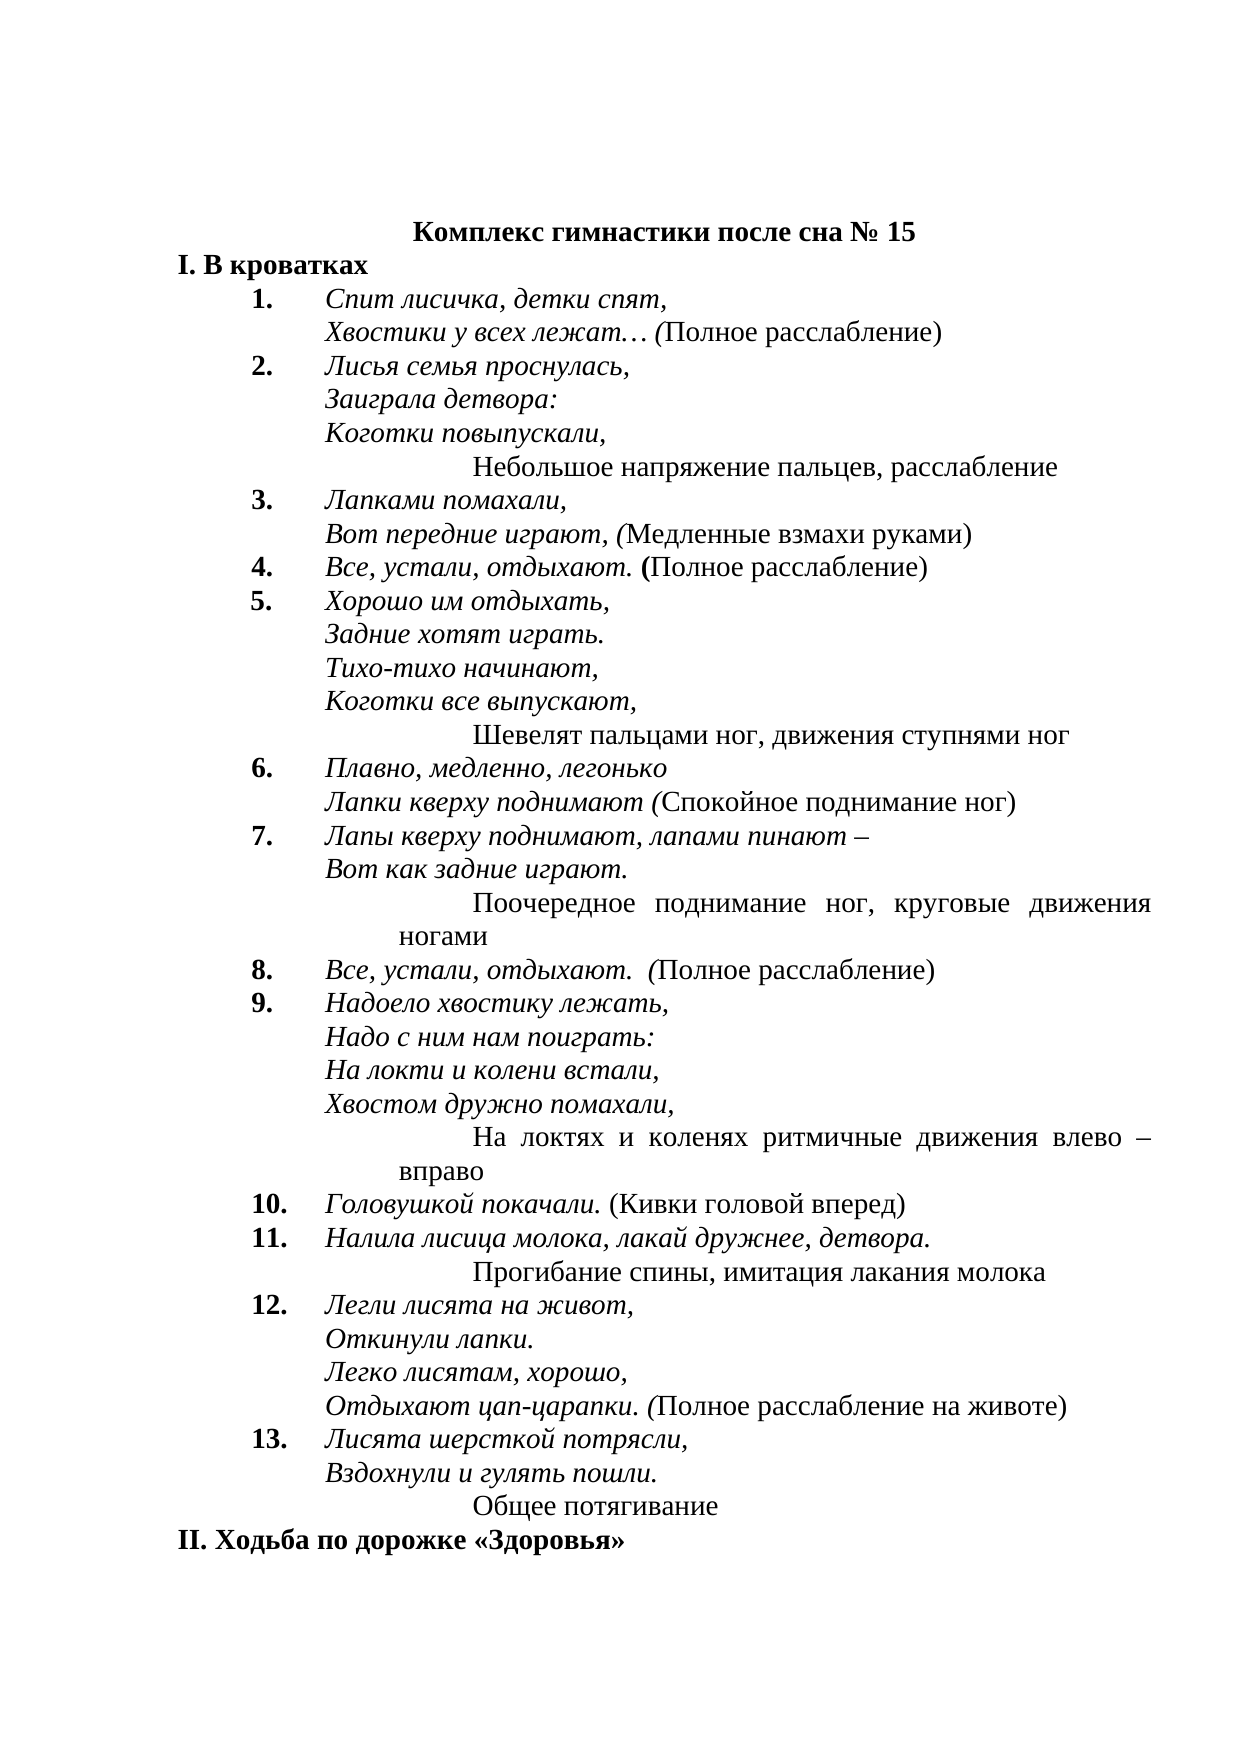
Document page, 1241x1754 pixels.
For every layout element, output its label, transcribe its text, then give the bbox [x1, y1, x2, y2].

text 6. Плавно, медленно, легонько [251, 751, 1152, 784]
text 3. Лапками помахали, [251, 482, 1152, 516]
text Поочередное поднимание ног, круговые движения ногами [399, 885, 1152, 952]
text На локтях и коленях ритмичные движения влево – вправо [399, 1119, 1152, 1187]
text Прогибание спины, имитация лакания молока [399, 1254, 1152, 1287]
text 12. Легли лисята на живот, [251, 1287, 1152, 1321]
text 1. Спит лисичка, детки спят, [251, 281, 1152, 314]
text Вздохнули и гулять пошли. [325, 1455, 1152, 1488]
text Отдыхают цап-царапки. (Полное расслабление на животе) [325, 1388, 1152, 1421]
text Тихо-тихо начинают, [325, 650, 1152, 683]
text На локти и колени встали, [325, 1052, 1152, 1086]
text 5. Хорошо им отдыхать, [177, 583, 1152, 616]
text 10. Головушкой покачали. (Кивки головой вперед) [251, 1187, 1152, 1220]
text Вот как задние играют. [325, 851, 1152, 885]
text Хвостики у всех лежат… (Полное расслабление) [325, 314, 1152, 348]
text Откинули лапки. [325, 1321, 1152, 1354]
text Шевелят пальцами ног, движения ступнями ног [399, 717, 1152, 751]
text Общее потягивание [399, 1488, 1152, 1522]
text Лапки кверху поднимают (Спокойное поднимание ног) [325, 784, 1152, 818]
text Задние хотят играть. [325, 616, 1152, 650]
text I. В кроватках [177, 247, 1152, 281]
text 13. Лисята шерсткой потрясли, [251, 1421, 1152, 1455]
text 8. Все, устали, отдыхают. (Полное расслабление) [251, 952, 1152, 985]
text II. Ходьба по дорожке «Здоровья» [177, 1522, 1152, 1556]
text 4. Все, устали, отдыхают. (Полное расслабление) [251, 549, 1152, 583]
text Коготки повыпускали, [325, 415, 1152, 449]
text Коготки все выпускают, [325, 683, 1152, 717]
text Вот передние играют, (Медленные взмахи руками) [325, 516, 1152, 549]
text Заиграла детвора: [325, 382, 1152, 415]
text 2. Лисья семья проснулась, [251, 348, 1152, 382]
text Легко лисятам, хорошо, [325, 1354, 1152, 1388]
text 9. Надоело хвостику лежать, [251, 985, 1152, 1019]
text 11. Налила лисица молока, лакай дружнее, детвора. [251, 1220, 1152, 1254]
text Небольшое напряжение пальцев, расслабление [399, 449, 1152, 482]
text Надо с ним нам поиграть: [325, 1019, 1152, 1052]
text Комплекс гимнастики после сна № 15 [177, 214, 1152, 247]
text Хвостом дружно помахали, [325, 1086, 1152, 1119]
text 7. Лапы кверху поднимают, лапами пинают – [251, 818, 1152, 851]
